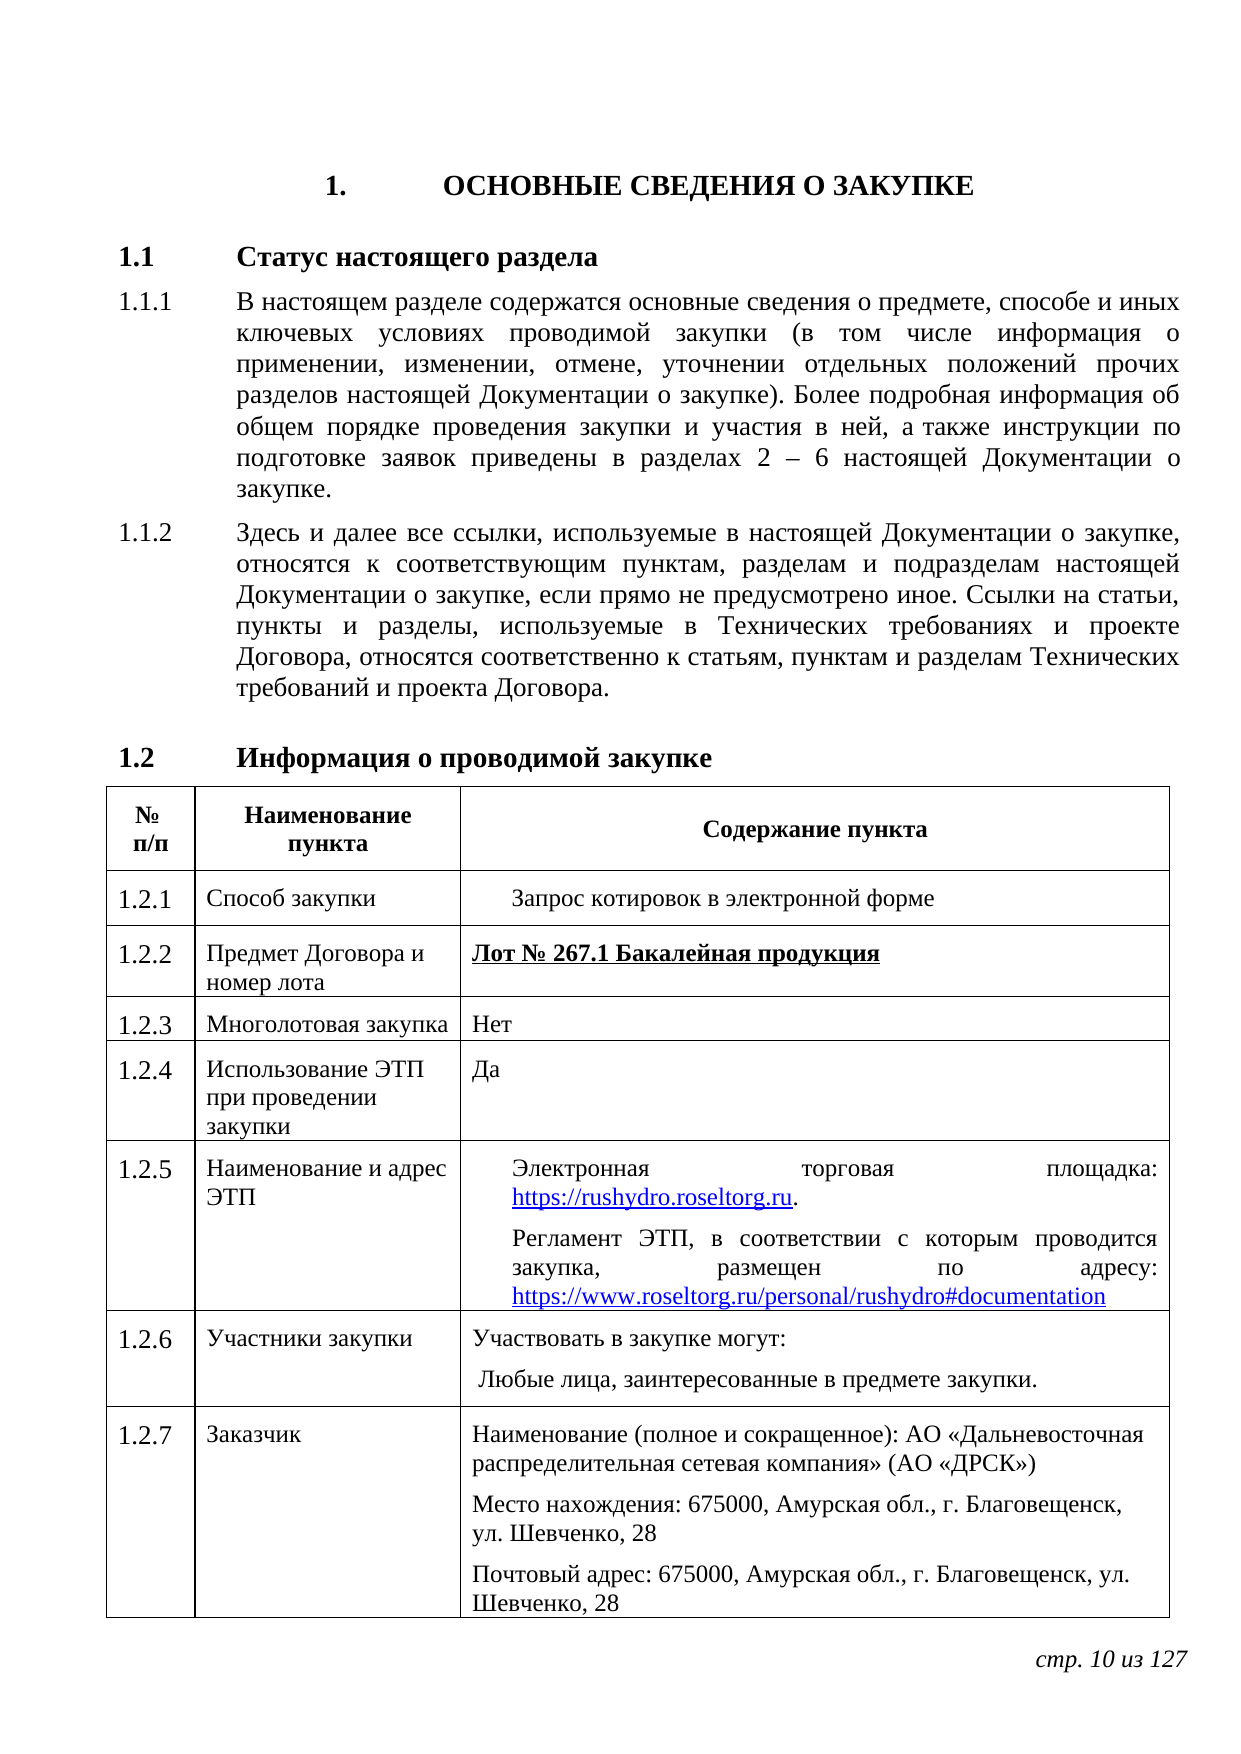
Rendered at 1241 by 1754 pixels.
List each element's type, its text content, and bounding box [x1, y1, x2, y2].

table_cell Использование ЭТП при проведении закупки [196, 1041, 460, 1140]
subtitle ОСНОВНЫЕ СВЕДЕНИЯ О ЗАКУПКЕ [118, 168, 1181, 202]
subtitle Информация о проводимой закупке [118, 740, 1181, 774]
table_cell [461, 1407, 1169, 1617]
table_cell [107, 1407, 194, 1617]
table_cell Лот № 267.1 Бакалейная продукция [461, 926, 1169, 996]
table_cell Наименование и адрес ЭТП [196, 1141, 460, 1310]
table_header № п/п [107, 787, 194, 870]
table_cell Запрос котировок в электронной форме [461, 871, 1169, 924]
table_cell [107, 1041, 194, 1140]
list В настоящем разделе содержатся основные сведения о предмете, способе и иных ключевых условиях проводимой закупки (в том числе информация о применении, изменении, отмене, уточнении отдельных положений прочих разделов настоящей Документации о закупке). Более подробная информация об общем порядке проведения закупки и участия в ней, а также инструкции по подготовке заявок приведены в разделах 2 – 6 настоящей Документации о закупке. [118, 285, 1181, 503]
table_cell Участники закупки [196, 1311, 460, 1406]
table_cell [107, 871, 194, 924]
table_header Содержание пункта [461, 787, 1169, 870]
table_cell [107, 997, 194, 1040]
table_cell Предмет Договора и номер лота [196, 926, 460, 996]
table_cell Многолотовая закупка [196, 997, 460, 1040]
table_cell [107, 1141, 194, 1310]
table_cell Способ закупки [196, 871, 460, 924]
table_cell Электронная торговая площадка: https://rushydro.roseltorg.ru. Регламент ЭТП, в соответствии с которым проводится закупка, размещен по адресу: https://www.roseltorg.ru/personal/rushydro#documentation [461, 1141, 1169, 1310]
table_cell [107, 926, 194, 996]
table_cell Участвовать в закупке могут: Любые лица, заинтересованные в предмете закупки. [461, 1311, 1169, 1406]
table_cell Нет [461, 997, 1169, 1040]
table_cell Заказчик [196, 1407, 460, 1617]
text Здесь и далее все ссылки, используемые в настоящей Документации о закупке, относятся к соответствующим пунктам, разделам и подразделам настоящей Документации о закупке, если прямо не предусмотрено иное. Ссылки на статьи, пункты и разделы, используемые в Технических требованиях и проекте Договора, относятся соответственно к статьям, пунктам и разделам Технических требований и проекта Договора. [118, 516, 1181, 703]
subtitle Статус настоящего раздела [118, 239, 1181, 273]
table_cell [107, 1311, 194, 1406]
table_header Наименование пункта [196, 787, 460, 870]
table_cell Да [461, 1041, 1169, 1140]
